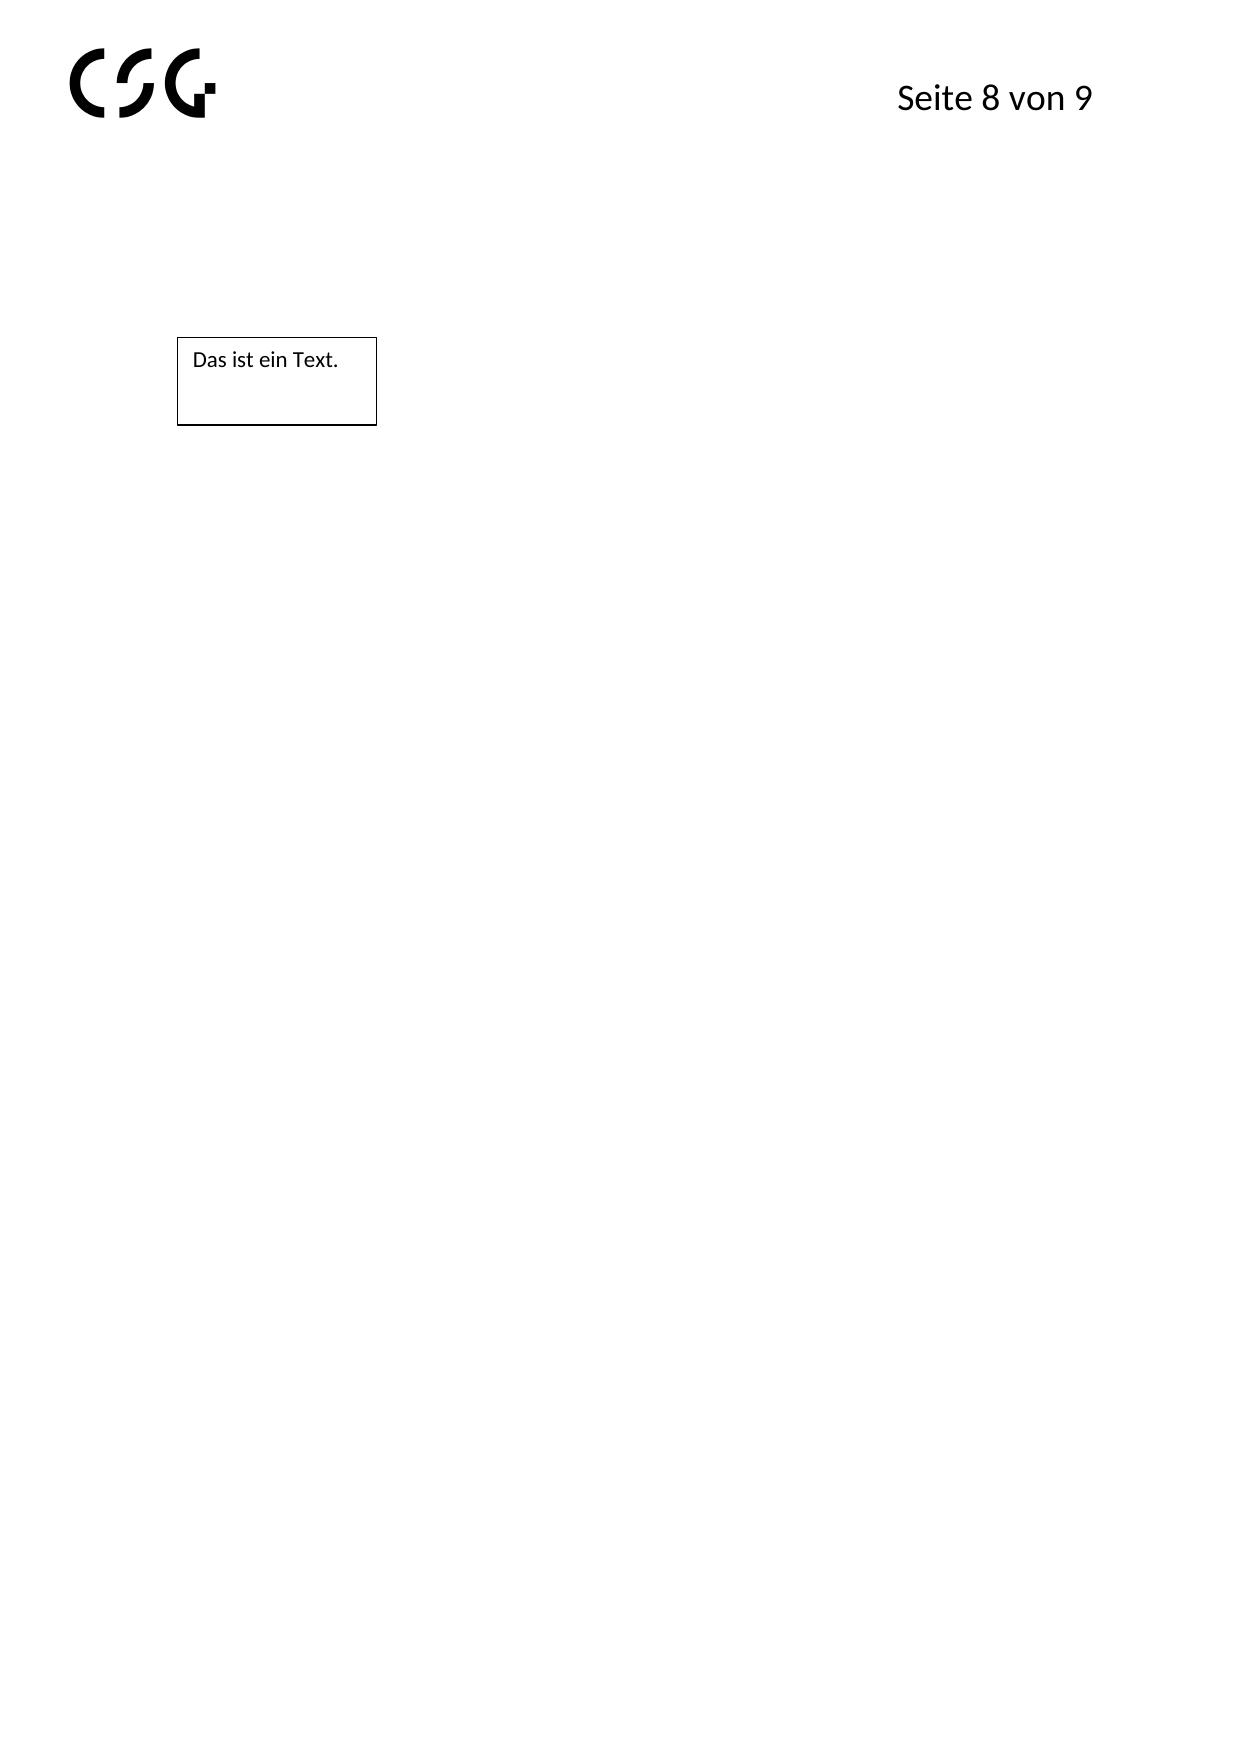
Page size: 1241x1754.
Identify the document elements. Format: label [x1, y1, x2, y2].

picture [48, 26, 237, 140]
